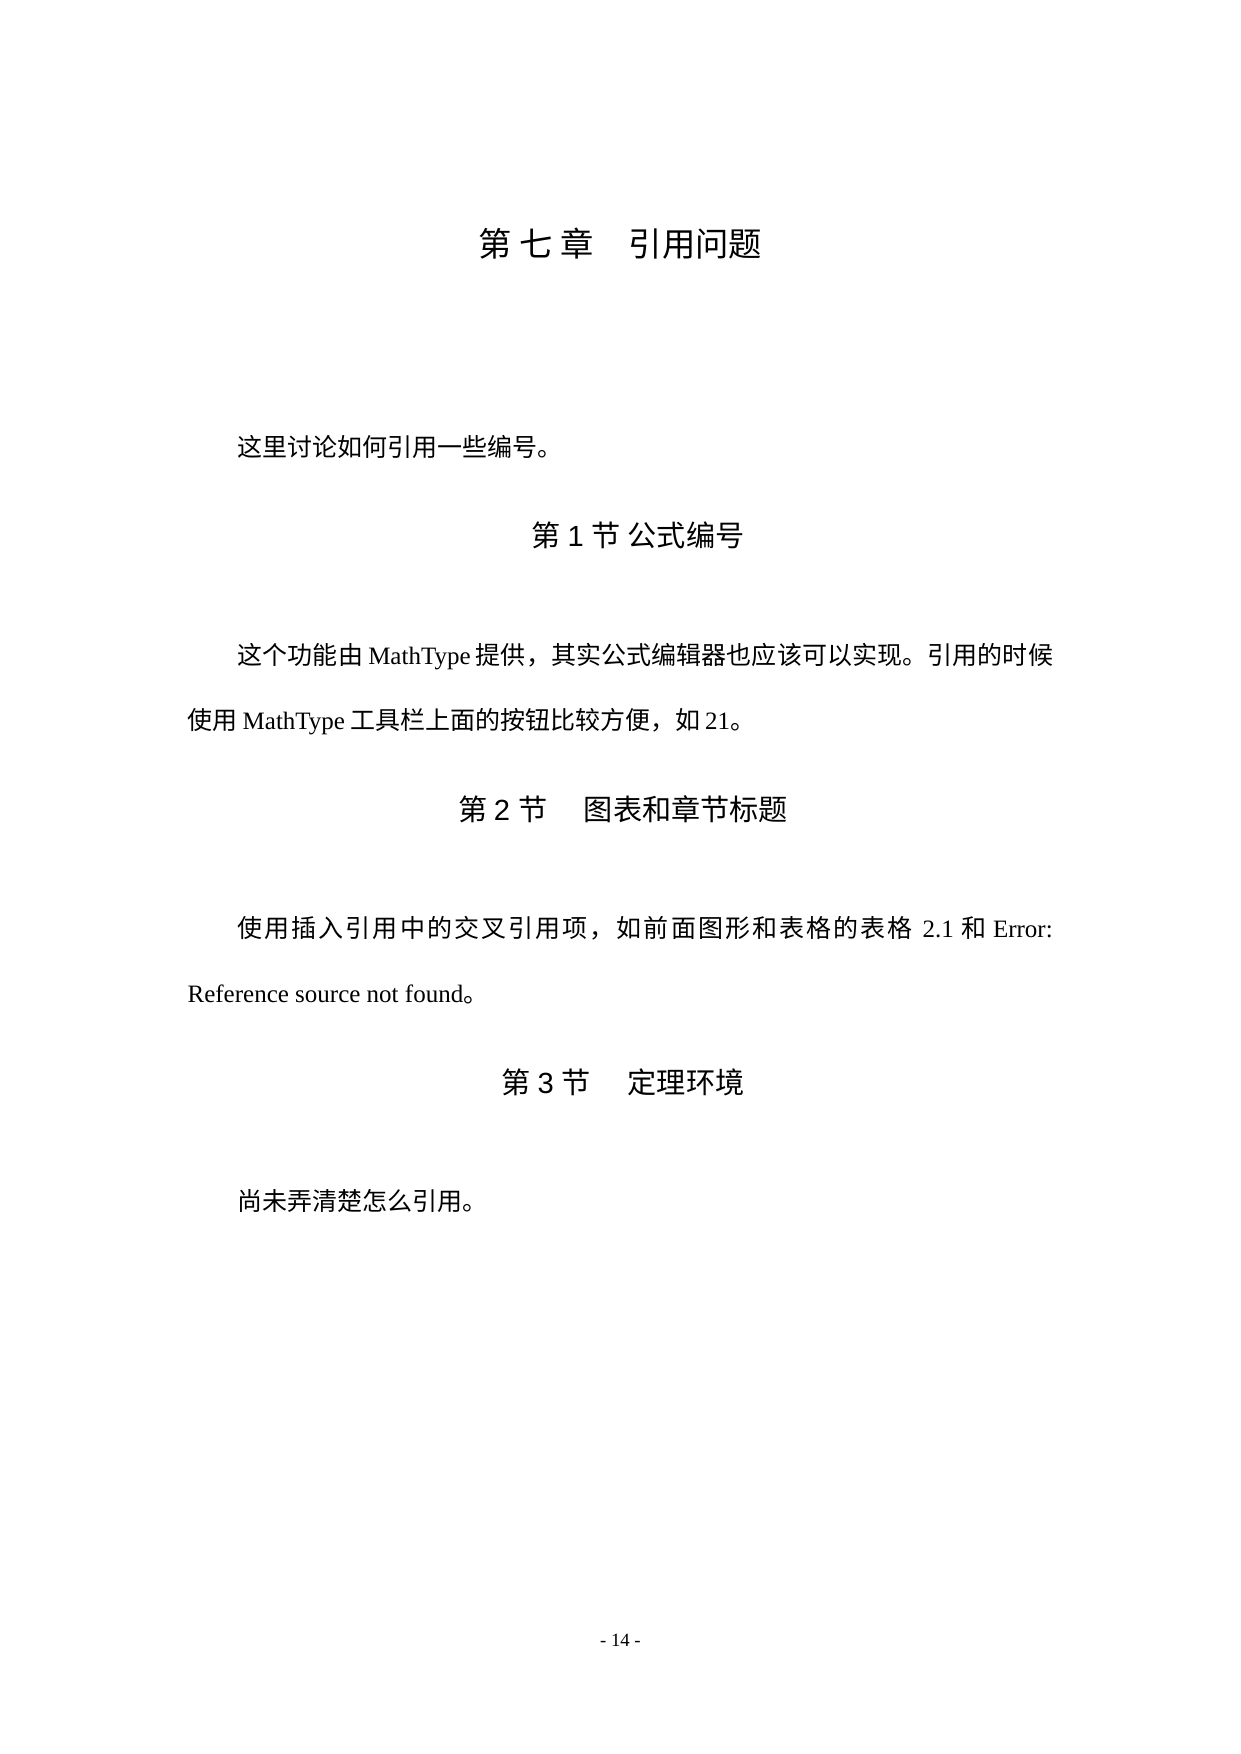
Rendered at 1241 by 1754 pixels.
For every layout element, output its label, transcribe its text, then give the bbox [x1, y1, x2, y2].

subtitle 图表和章节标题 [237, 775, 1053, 840]
text 尚未弄清楚怎么引用。 [187, 1167, 1053, 1232]
subtitle 引用问题 [187, 209, 1053, 274]
subtitle 定理环境 [237, 1048, 1053, 1113]
text 这个功能由MathType提供，其实公式编辑器也应该可以实现。引用的时候使用MathType工具栏上面的按钮比较方便，如。 [187, 621, 1053, 751]
text 这里讨论如何引用一些编号。 [187, 413, 1053, 478]
subtitle 公式编号 [237, 502, 1053, 567]
